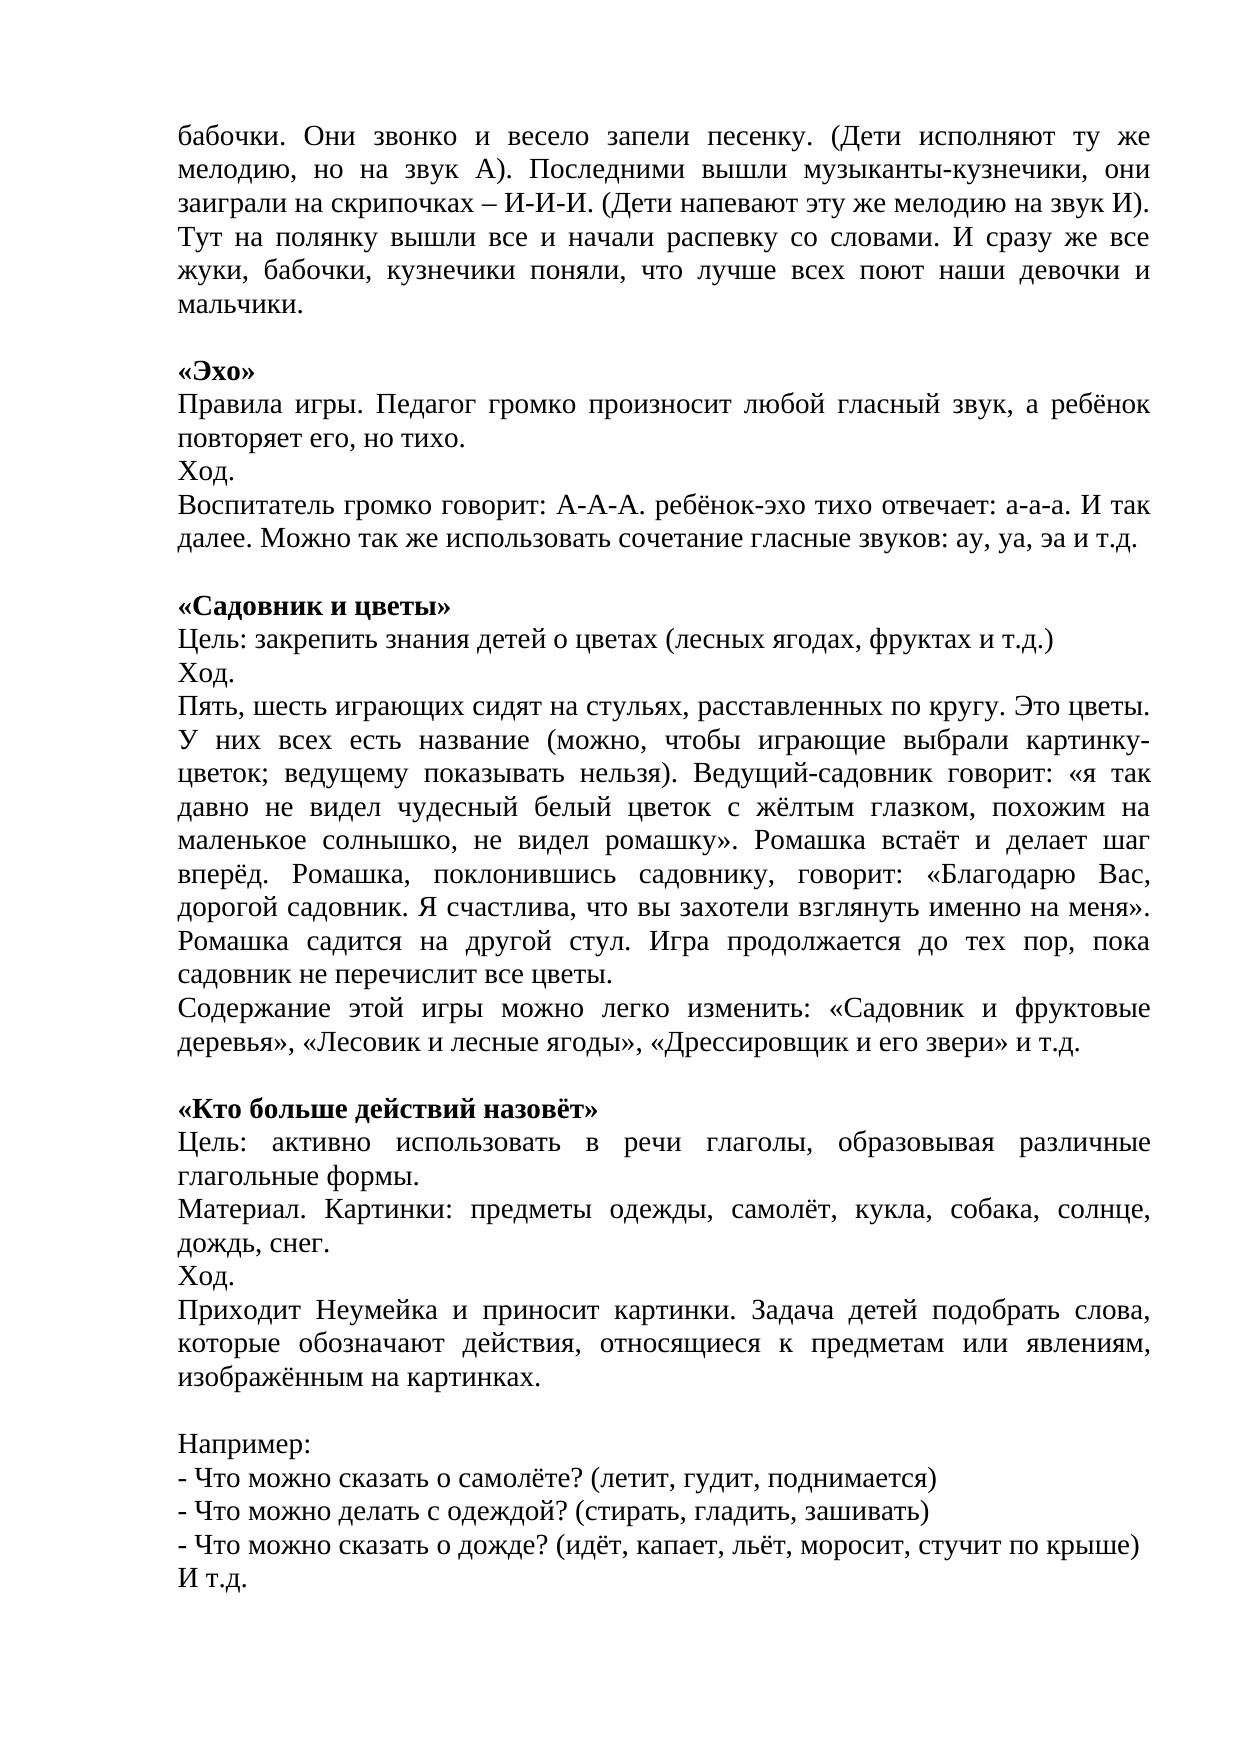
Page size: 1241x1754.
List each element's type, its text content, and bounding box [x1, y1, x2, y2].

text Ход. [177, 453, 1152, 487]
text Ход. [177, 1258, 1152, 1292]
text Ход. [177, 655, 1152, 688]
text Цель: активно использовать в речи глаголы, образовывая различные глагольные формы. [177, 1124, 1152, 1191]
text «Эхо» [177, 353, 1152, 386]
text Приходит Неумейка и приносит картинки. Задача детей подобрать слова, которые обозначают действия, относящиеся к предметам или явлениям, изображённым на картинках. [177, 1292, 1152, 1393]
text - Что можно сказать о самолёте? (летит, гудит, поднимается) [177, 1460, 1152, 1493]
text «Кто больше действий назовёт» [177, 1091, 1152, 1124]
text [177, 118, 1152, 319]
text - Что можно делать с одеждой? (стирать, гладить, зашивать) [177, 1493, 1152, 1527]
text Материал. Картинки: предметы одежды, самолёт, кукла, собака, солнце, дождь, снег. [177, 1191, 1152, 1258]
text - Что можно сказать о дожде? (идёт, капает, льёт, моросит, стучит по крыше) [177, 1527, 1152, 1560]
text Пять, шесть играющих сидят на стульях, расставленных по кругу. Это цветы. У них всех есть название (можно, чтобы играющие выбрали картинку-цветок; ведущему показывать нельзя). Ведущий-садовник говорит: «я так давно не видел чудесный белый цветок с жёлтым глазком, похожим на маленькое солнышко, не видел ромашку». Ромашка встаёт и делает шаг вперёд. Ромашка, поклонившись садовнику, говорит: «Благодарю Вас, дорогой садовник. Я счастлива, что вы захотели взглянуть именно на меня». Ромашка садится на другой стул. Игра продолжается до тех пор, пока садовник не перечислит все цветы. [177, 688, 1152, 990]
text Содержание этой игры можно легко изменить: «Садовник и фруктовые деревья», «Лесовик и лесные ягоды», «Дрессировщик и его звери» и т.д. [177, 990, 1152, 1057]
text Цель: закрепить знания детей о цветах (лесных ягодах, фруктах и т.д.) [177, 621, 1152, 655]
text И т.д. [177, 1560, 1152, 1594]
text «Садовник и цветы» [177, 588, 1152, 621]
text Воспитатель громко говорит: А-А-А. ребёнок-эхо тихо отвечает: а-а-а. И так далее. Можно так же использовать сочетание гласные звуков: ау, уа, эа и т.д. [177, 487, 1152, 554]
text Правила игры. Педагог громко произносит любой гласный звук, а ребёнок повторяет его, но тихо. [177, 386, 1152, 453]
text Например: [177, 1426, 1152, 1460]
